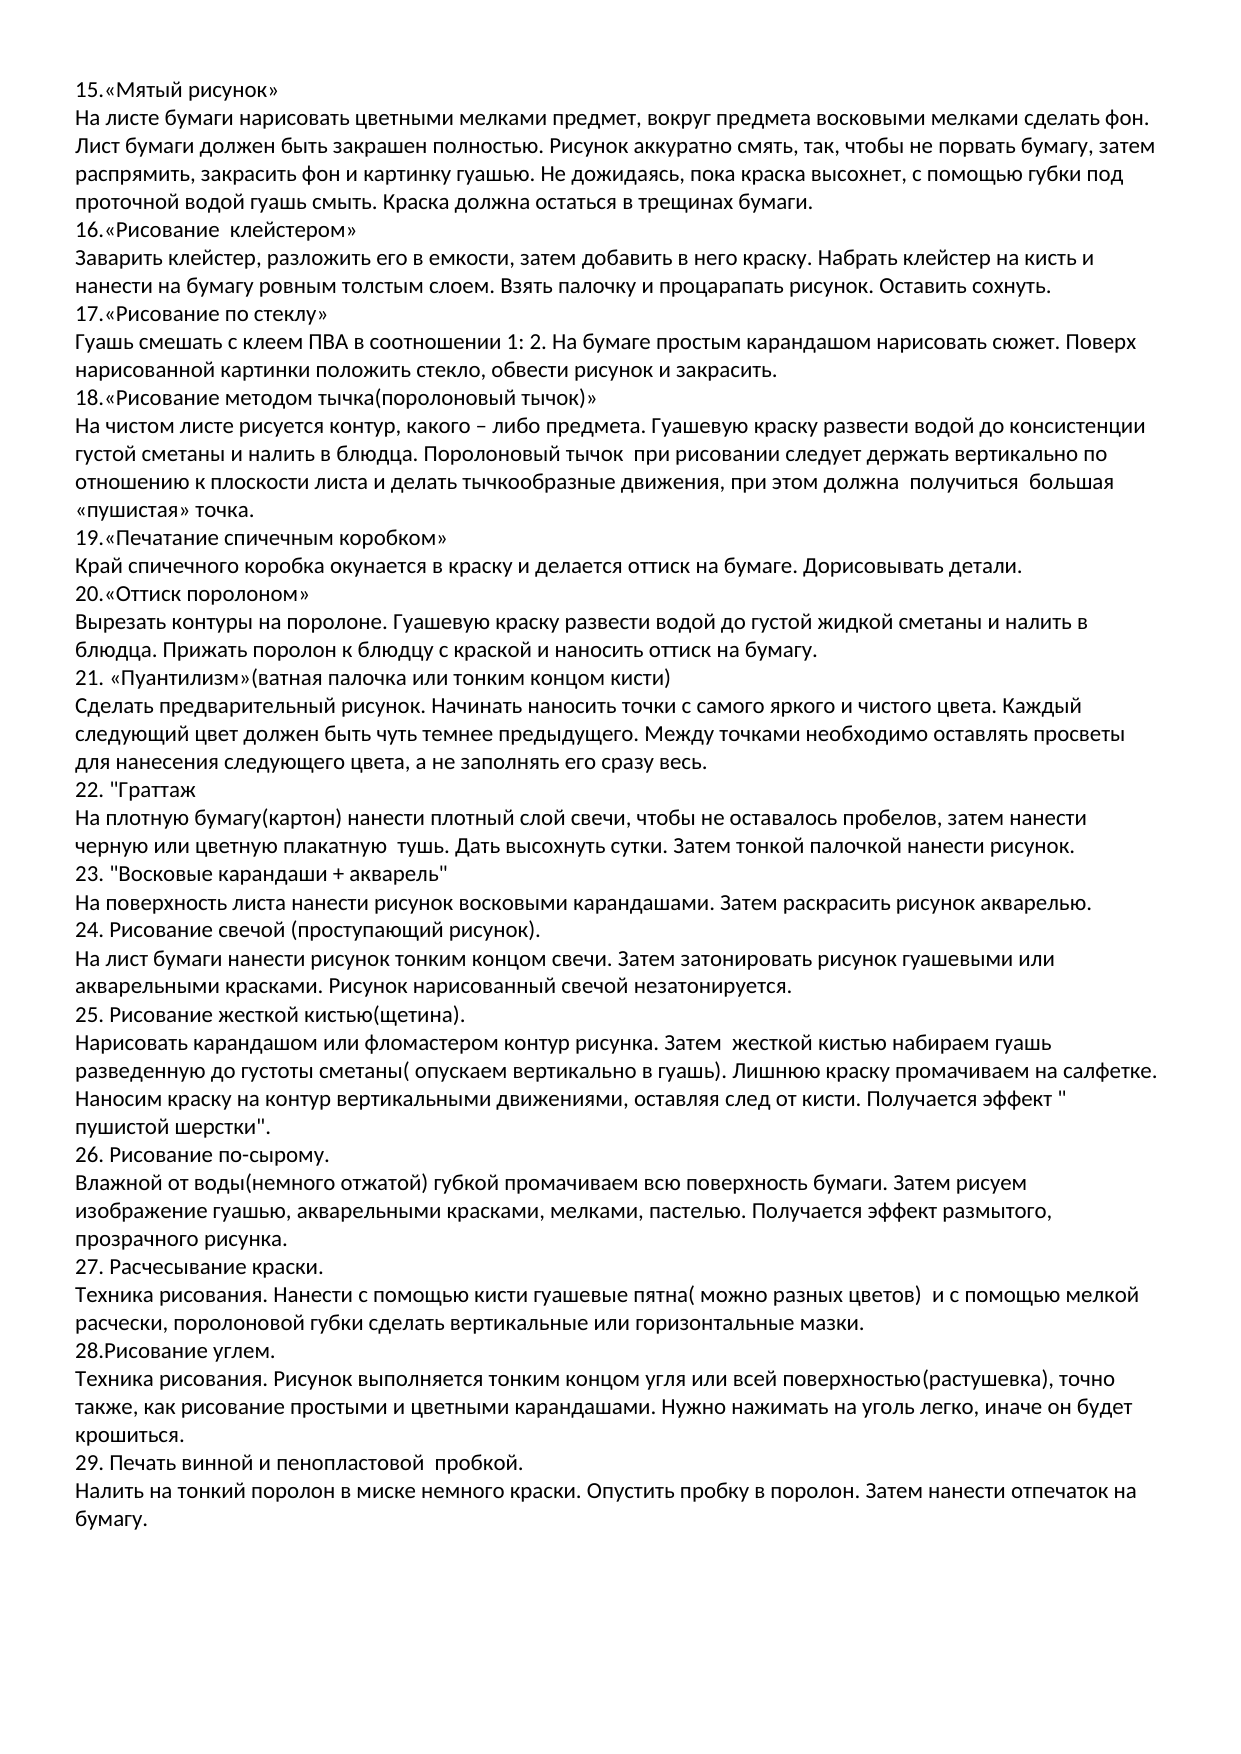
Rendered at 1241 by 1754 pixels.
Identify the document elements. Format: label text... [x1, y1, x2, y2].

text Край спичечного коробка окунается в краску и делается оттиск на бумаге. Дорисовывать детали. [75, 551, 1165, 579]
text На поверхность листа нанести рисунок восковыми карандашами. Затем раскрасить рисунок акварелью. [75, 888, 1165, 916]
text 29. Печать винной и пенопластовой пробкой. [75, 1448, 1165, 1476]
text 26. Рисование по-сырому. [75, 1140, 1165, 1168]
text 16.«Рисование клейстером» [75, 215, 1165, 243]
text Влажной от воды(немного отжатой) губкой промачиваем всю поверхность бумаги. Затем рисуем изображение гуашью, акварельными красками, мелками, пастелью. Получается эффект размытого, прозрачного рисунка. [75, 1168, 1165, 1252]
text 27. Расчесывание краски. [75, 1252, 1165, 1280]
text Нарисовать карандашом или фломастером контур рисунка. Затем жесткой кистью набираем гуашь разведенную до густоты сметаны( опускаем вертикально в гуашь). Лишнюю краску промачиваем на салфетке. Наносим краску на контур вертикальными движениями, оставляя след от кисти. Получается эффект " пушистой шерстки". [75, 1028, 1165, 1140]
text Заварить клейстер, разложить его в емкости, затем добавить в него краску. Набрать клейстер на кисть и нанести на бумагу ровным толстым слоем. Взять палочку и процарапать рисунок. Оставить сохнуть. [75, 243, 1165, 299]
text На чистом листе рисуется контур, какого – либо предмета. Гуашевую краску развести водой до консистенции густой сметаны и налить в блюдца. Поролоновый тычок при рисовании следует держать вертикально по отношению к плоскости листа и делать тычкообразные движения, при этом должна получиться большая «пушистая» точка. [75, 411, 1165, 523]
text 23. "Восковые карандаши + акварель" [75, 859, 1165, 888]
text Сделать предварительный рисунок. Начинать наносить точки с самого яркого и чистого цвета. Каждый следующий цвет должен быть чуть темнее предыдущего. Между точками необходимо оставлять просветы для нанесения следующего цвета, а не заполнять его сразу весь. [75, 691, 1165, 776]
text 20.«Оттиск поролоном» [75, 579, 1165, 607]
text На плотную бумагу(картон) нанести плотный слой свечи, чтобы не оставалось пробелов, затем нанести черную или цветную плакатную тушь. Дать высохнуть сутки. Затем тонкой палочкой нанести рисунок. [75, 803, 1165, 859]
text Техника рисования. Нанести с помощью кисти гуашевые пятна( можно разных цветов) и с помощью мелкой расчески, поролоновой губки сделать вертикальные или горизонтальные мазки. [75, 1280, 1165, 1336]
text 15.«Мятый рисунок» [75, 75, 1165, 103]
text 17.«Рисование по стеклу» [75, 299, 1165, 327]
text 21. «Пуантилизм»(ватная палочка или тонким концом кисти) [75, 663, 1165, 691]
text На лист бумаги нанести рисунок тонким концом свечи. Затем затонировать рисунок гуашевыми или акварельными красками. Рисунок нарисованный свечой незатонируется. [75, 944, 1165, 1000]
text Техника рисования. Рисунок выполняется тонким концом угля или всей поверхностью(растушевка), точно также, как рисование простыми и цветными карандашами. Нужно нажимать на уголь легко, иначе он будет крошиться. [75, 1364, 1165, 1448]
text Налить на тонкий поролон в миске немного краски. Опустить пробку в поролон. Затем нанести отпечаток на бумагу. [75, 1476, 1165, 1532]
text 25. Рисование жесткой кистью(щетина). [75, 1000, 1165, 1028]
text 19.«Печатание спичечным коробком» [75, 523, 1165, 551]
text 22. "Граттаж [75, 776, 1165, 803]
text Гуашь смешать с клеем ПВА в соотношении 1: 2. На бумаге простым карандашом нарисовать сюжет. Поверх нарисованной картинки положить стекло, обвести рисунок и закрасить. [75, 327, 1165, 383]
text 28.Рисование углем. [75, 1336, 1165, 1364]
text На листе бумаги нарисовать цветными мелками предмет, вокруг предмета восковыми мелками сделать фон. Лист бумаги должен быть закрашен полностью. Рисунок аккуратно смять, так, чтобы не порвать бумагу, затем распрямить, закрасить фон и картинку гуашью. Не дожидаясь, пока краска высохнет, с помощью губки под проточной водой гуашь смыть. Краска должна остаться в трещинах бумаги. [75, 103, 1165, 215]
text 18.«Рисование методом тычка(поролоновый тычок)» [75, 383, 1165, 411]
text Вырезать контуры на поролоне. Гуашевую краску развести водой до густой жидкой сметаны и налить в блюдца. Прижать поролон к блюдцу с краской и наносить оттиск на бумагу. [75, 607, 1165, 663]
text 24. Рисование свечой (проступающий рисунок). [75, 916, 1165, 944]
